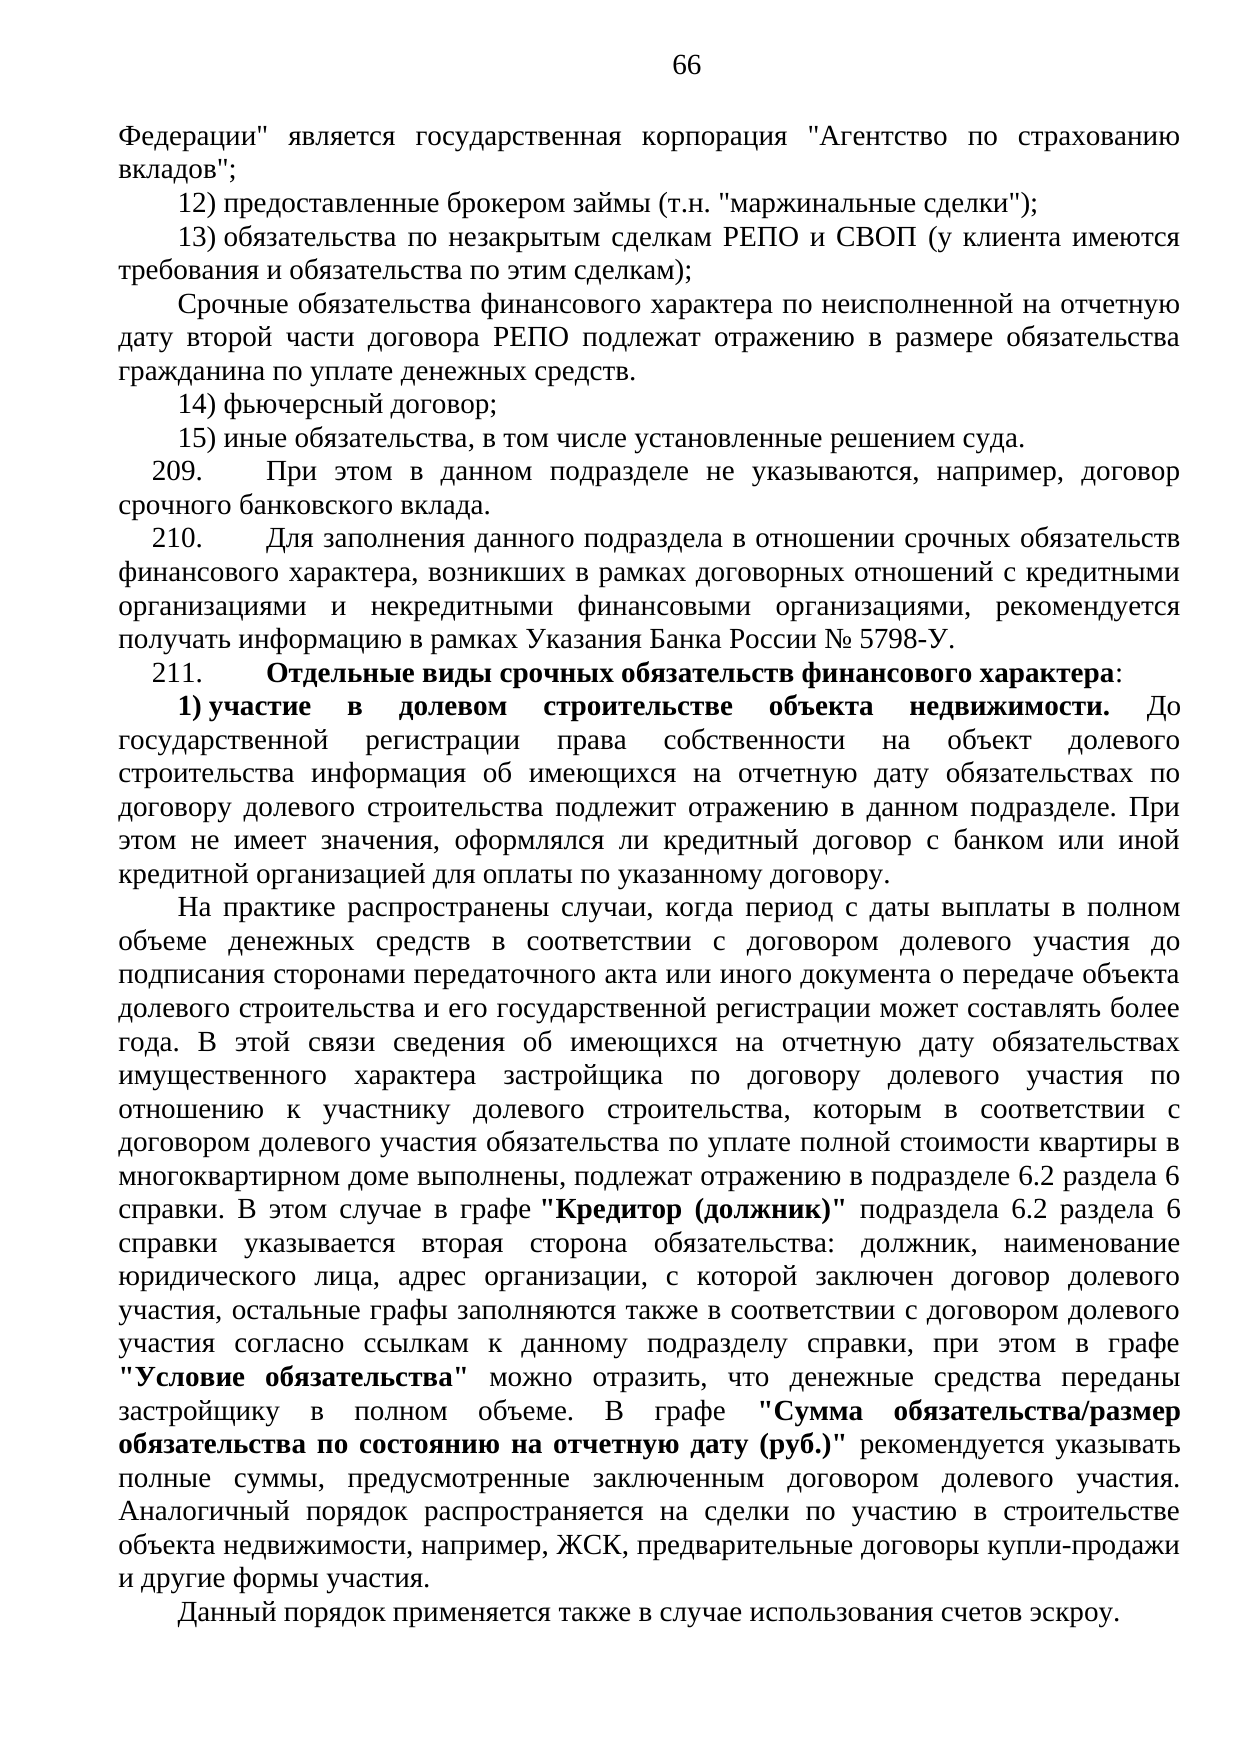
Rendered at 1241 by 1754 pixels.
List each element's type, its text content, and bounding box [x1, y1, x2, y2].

list 1) участие в долевом строительстве объекта недвижимости. До государственной регистрации права собственности на объект долевого строительства информация об имеющихся на отчетную дату обязательствах по договору долевого строительства подлежит отражению в данном подразделе. При этом не имеет значения, оформлялся ли кредитный договор с банком или иной кредитной организацией для оплаты по указанному договору. [118, 688, 1181, 889]
text Срочные обязательства финансового характера по неисполненной на отчетную дату второй части договора РЕПО подлежат отражению в размере обязательства гражданина по уплате денежных средств. [118, 286, 1181, 386]
text Данный порядок применяется также в случае использования счетов эскроу. [118, 1594, 1181, 1627]
text 13) обязательства по незакрытым сделкам РЕПО и СВОП (у клиента имеются требования и обязательства по этим сделкам); [118, 219, 1181, 286]
text На практике распространены случаи, когда период с даты выплаты в полном объеме денежных средств в соответствии с договором долевого участия до подписания сторонами передаточного акта или иного документа о передаче объекта долевого строительства и его государственной регистрации может составлять более года. В этой связи сведения об имеющихся на отчетную дату обязательствах имущественного характера застройщика по договору долевого участия по отношению к участнику долевого строительства, которым в соответствии с договором долевого участия обязательства по уплате полной стоимости квартиры в многоквартирном доме выполнены, подлежат отражению в подразделе 6.2 раздела 6 справки. В этом случае в графе "Кредитор (должник)" подраздела 6.2 раздела 6 справки указывается вторая сторона обязательства: должник, наименование юридического лица, адрес организации, с которой заключен договор долевого участия, остальные графы заполняются также в соответствии с договором долевого участия согласно ссылкам к данному подразделу справки, при этом в графе "Условие обязательства" можно отразить, что денежные средства переданы застройщику в полном объеме. В графе "Сумма обязательства/размер обязательства по состоянию на отчетную дату (руб.)" рекомендуется указывать полные суммы, предусмотренные заключенным договором долевого участия. Аналогичный порядок распространяется на сделки по участию в строительстве объекта недвижимости, например, ЖСК, предварительные договоры купли-продажи и другие формы участия. [118, 889, 1181, 1594]
text 15) иные обязательства, в том числе установленные решением суда. [118, 420, 1181, 453]
list При этом в данном подразделе не указываются, например, договор срочного банковского вклада. [118, 453, 1181, 521]
text 12) предоставленные брокером займы (т.н. "маржинальные сделки"); [118, 185, 1181, 219]
list Отдельные виды срочных обязательств финансового характера: [118, 655, 1181, 688]
text 14) фьючерсный договор; [118, 386, 1181, 420]
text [118, 118, 1181, 185]
list Для заполнения данного подраздела в отношении срочных обязательств финансового характера, возникших в рамках договорных отношений с кредитными организациями и некредитными финансовыми организациями, рекомендуется получать информацию в рамках Указания Банка России № 5798-У. [118, 521, 1181, 655]
